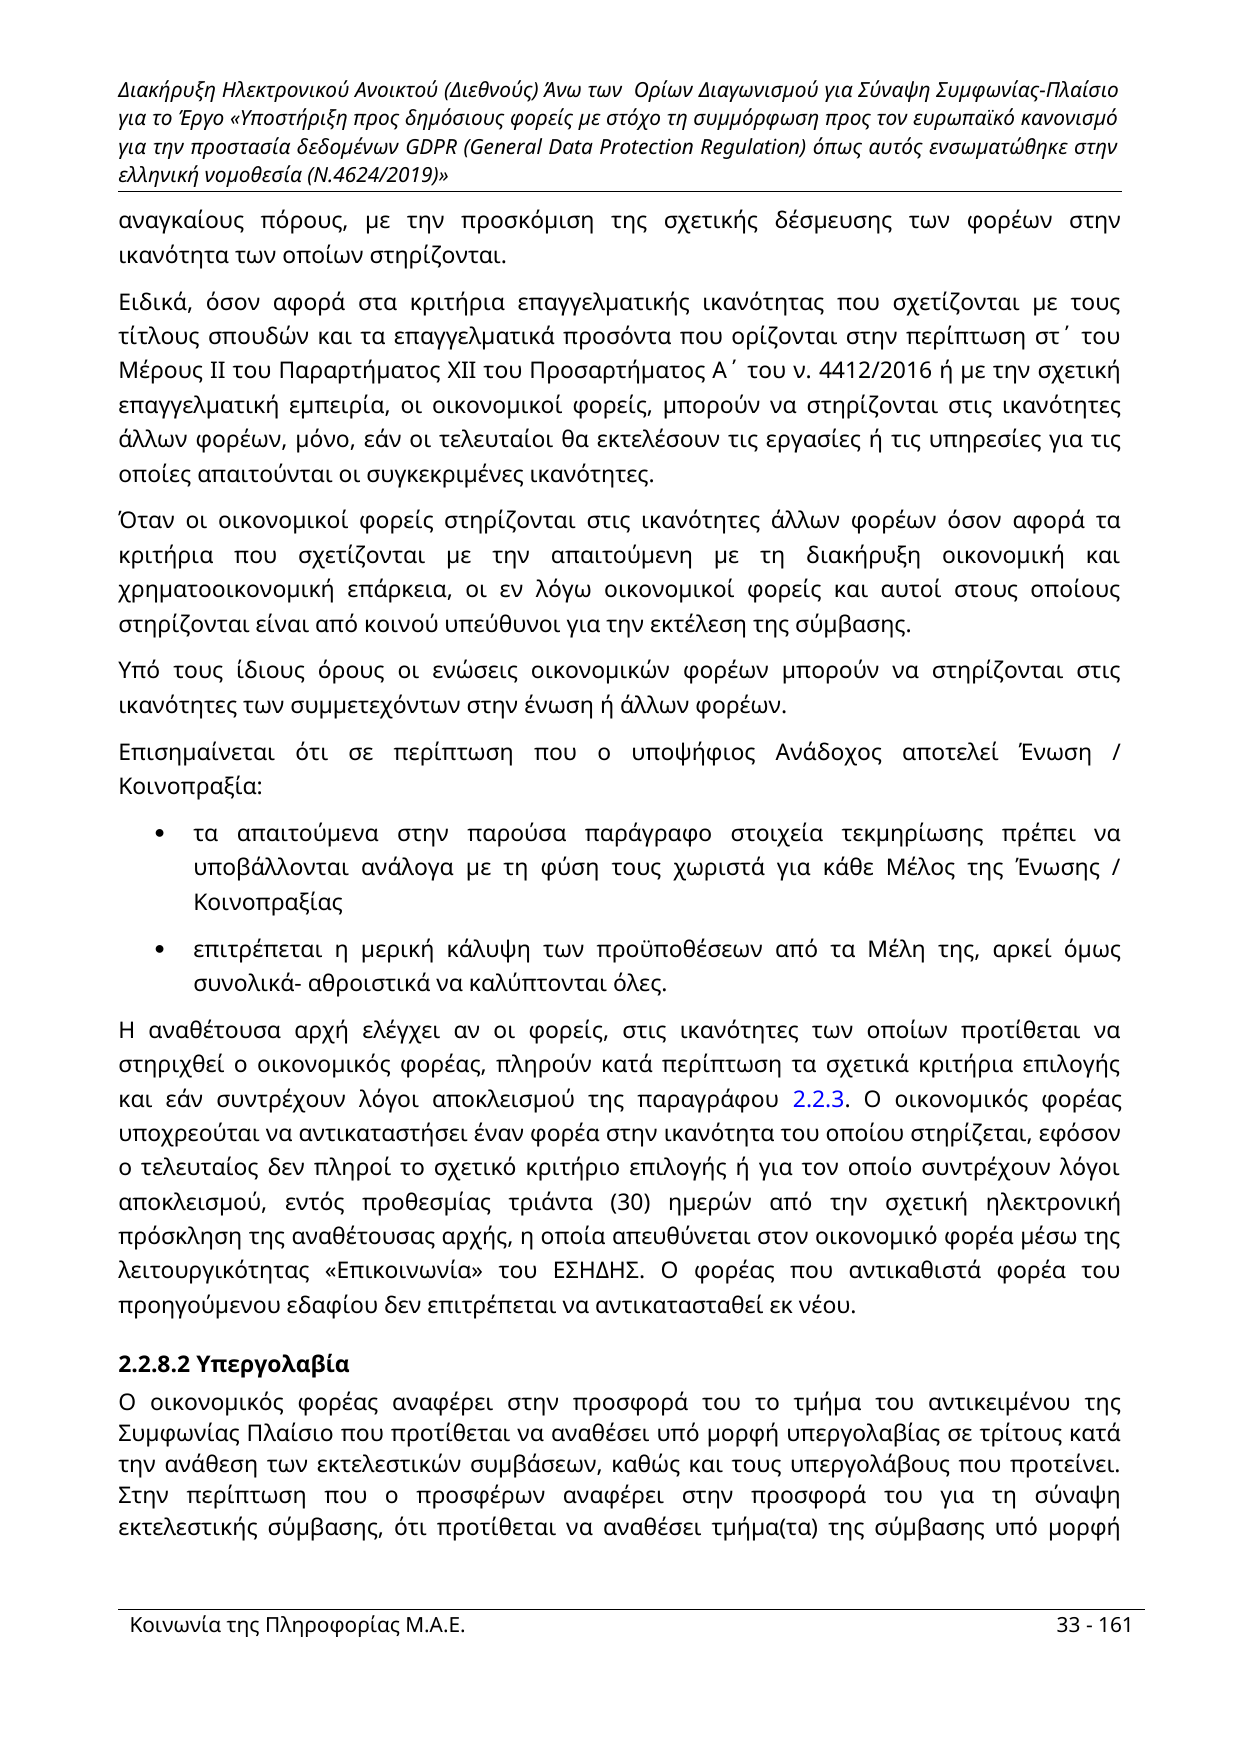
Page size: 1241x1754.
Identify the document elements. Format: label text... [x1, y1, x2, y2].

text Η αναθέτουσα αρχή ελέγχει αν οι φορείς, στις ικανότητες των οποίων προτίθεται να στηριχθεί ο οικονομικός φορέας, πληρούν κατά περίπτωση τα σχετικά κριτήρια επιλογής και εάν συντρέχουν λόγοι αποκλεισμού της παραγράφου ‎2.2.3. Ο οικονομικός φορέας υποχρεούται να αντικαταστήσει έναν φορέα στην ικανότητα του οποίου στηρίζεται, εφόσον ο τελευταίος δεν πληροί το σχετικό κριτήριο επιλογής ή για τον οποίο συντρέχουν λόγοι αποκλεισμού, εντός προθεσμίας τριάντα (30) ημερών από την σχετική ηλεκτρονική πρόσκληση της αναθέτουσας αρχής, η οποία απευθύνεται στον οικονομικό φορέα μέσω της λειτουργικότητας «Επικοινωνία» του ΕΣΗΔΗΣ. Ο φορέας που αντικαθιστά φορέα του προηγούμενου εδαφίου δεν επιτρέπεται να αντικατασταθεί εκ νέου. [118, 1014, 1122, 1320]
list επιτρέπεται η μερική κάλυψη των προϋποθέσεων από τα Μέλη της, αρκεί όμως συνολικά- αθροιστικά να καλύπτονται όλες. [156, 932, 1122, 998]
text Ειδικά, όσον αφορά στα κριτήρια επαγγελματικής ικανότητας που σχετίζονται με τους τίτλους σπουδών και τα επαγγελματικά προσόντα που ορίζονται στην περίπτωση στ΄ του Μέρους ΙΙ του Παραρτήματος ΧΙΙ του Προσαρτήματος Α΄ του ν. 4412/2016 ή με την σχετική επαγγελματική εμπειρία, οι οικονομικοί φορείς, μπορούν να στηρίζονται στις ικανότητες άλλων φορέων, μόνο, εάν οι τελευταίοι θα εκτελέσουν τις εργασίες ή τις υπηρεσίες για τις οποίες απαιτούνται οι συγκεκριμένες ικανότητες. [118, 286, 1122, 489]
text Επισημαίνεται ότι σε περίπτωση που ο υποψήφιος Ανάδοχος αποτελεί Ένωση / Κοινοπραξία: [118, 736, 1122, 801]
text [118, 1386, 1122, 1542]
text αναγκαίους πόρους, με την προσκόμιση της σχετικής δέσμευσης των φορέων στην ικανότητα των οποίων στηρίζονται. [118, 204, 1122, 270]
text Υπό τους ίδιους όρους οι ενώσεις οικονομικών φορέων μπορούν να στηρίζονται στις ικανότητες των συμμετεχόντων στην ένωση ή άλλων φορέων. [118, 654, 1122, 720]
list τα απαιτούμενα στην παρούσα παράγραφο στοιχεία τεκμηρίωσης πρέπει να υποβάλλονται ανάλογα με τη φύση τους χωριστά για κάθε Μέλος της Ένωσης / Κοινοπραξίας [156, 817, 1122, 917]
text Όταν οι οικονομικοί φορείς στηρίζονται στις ικανότητες άλλων φορέων όσον αφορά τα κριτήρια που σχετίζονται με την απαιτούμενη με τη διακήρυξη οικονομική και χρηματοοικονομική επάρκεια, οι εν λόγω οικονομικοί φορείς και αυτοί στους οποίους στηρίζονται είναι από κοινού υπεύθυνοι για την εκτέλεση της σύμβασης. [118, 504, 1122, 639]
subtitle 2.2.8.2 Υπεργολαβία [118, 1348, 1122, 1379]
